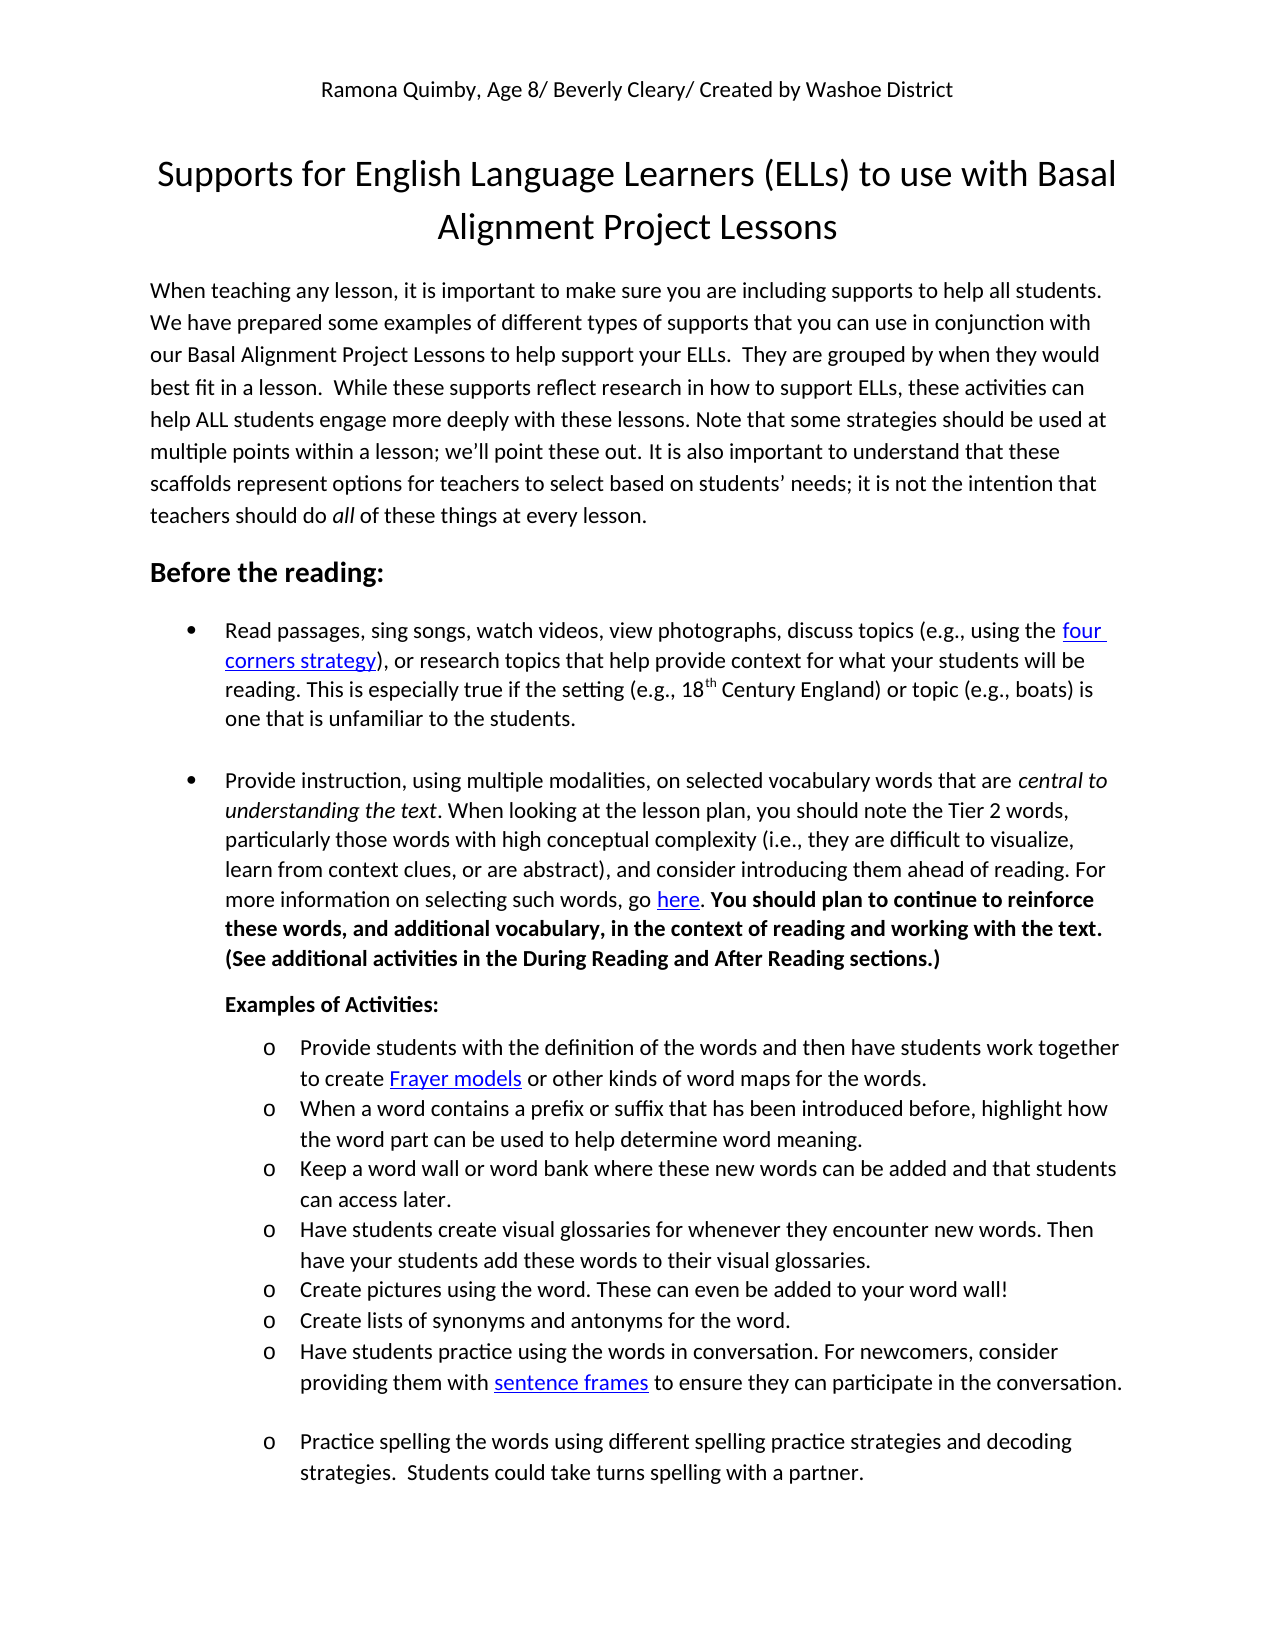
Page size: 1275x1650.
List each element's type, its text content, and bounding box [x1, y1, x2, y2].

list Practice spelling the words using different spelling practice strategies and decoding strategies. Students could take turns spelling with a partner. [262, 1427, 1125, 1486]
list Create pictures using the word. These can even be added to your word wall! [262, 1275, 1125, 1304]
list Create lists of synonyms and antonyms for the word. [262, 1306, 1125, 1335]
list Read passages, sing songs, watch videos, view photographs, discuss topics (e.g., using the four corners strategy), or research topics that help provide context for what your students will be reading. This is especially true if the setting (e.g., 18th Century England) or topic (e.g., boats) is one that is unfamiliar to the students. [187, 616, 1125, 732]
list Have students create visual glossaries for whenever they encounter new words. Then have your students add these words to their visual glossaries. [262, 1215, 1125, 1274]
list When a word contains a prefix or suffix that has been introduced before, highlight how the word part can be used to help determine word meaning. [262, 1094, 1125, 1153]
list Provide instruction, using multiple modalities, on selected vocabulary words that are central to understanding the text. When looking at the lesson plan, you should note the Tier 2 words, particularly those words with high conceptual complexity (i.e., they are difficult to visualize, learn from context clues, or are abstract), and consider introducing them ahead of reading. For more information on selecting such words, go here. You should plan to continue to reinforce these words, and additional vocabulary, in the context of reading and working with the text. (See additional activities in the During Reading and After Reading sections.) [187, 766, 1125, 972]
list Have students practice using the words in conversation. For newcomers, consider providing them with sentence frames to ensure they can participate in the conversation. [262, 1337, 1125, 1426]
list Keep a word wall or word bank where these new words can be added and that students can access later. [262, 1154, 1125, 1213]
text When teaching any lesson, it is important to make sure you are including supports to help all students. We have prepared some examples of different types of supports that you can use in conjunction with our Basal Alignment Project Lessons to help support your ELLs. They are grouped by when they would best fit in a lesson. While these supports reflect research in how to support ELLs, these activities can help ALL students engage more deeply with these lessons. Note that some strategies should be used at multiple points within a lesson; we’ll point these out. It is also important to understand that these scaffolds represent options for teachers to select based on students’ needs; it is not the intention that teachers should do all of these things at every lesson. [150, 276, 1125, 529]
text Before the reading: [150, 554, 1125, 590]
text Supports for English Language Learners (ELLs) to use with Basal Alignment Project Lessons [150, 150, 1125, 248]
text Examples of Activities: [150, 991, 1125, 1018]
list Provide students with the definition of the words and then have students work together to create Frayer models or other kinds of word maps for the words. [262, 1033, 1125, 1092]
